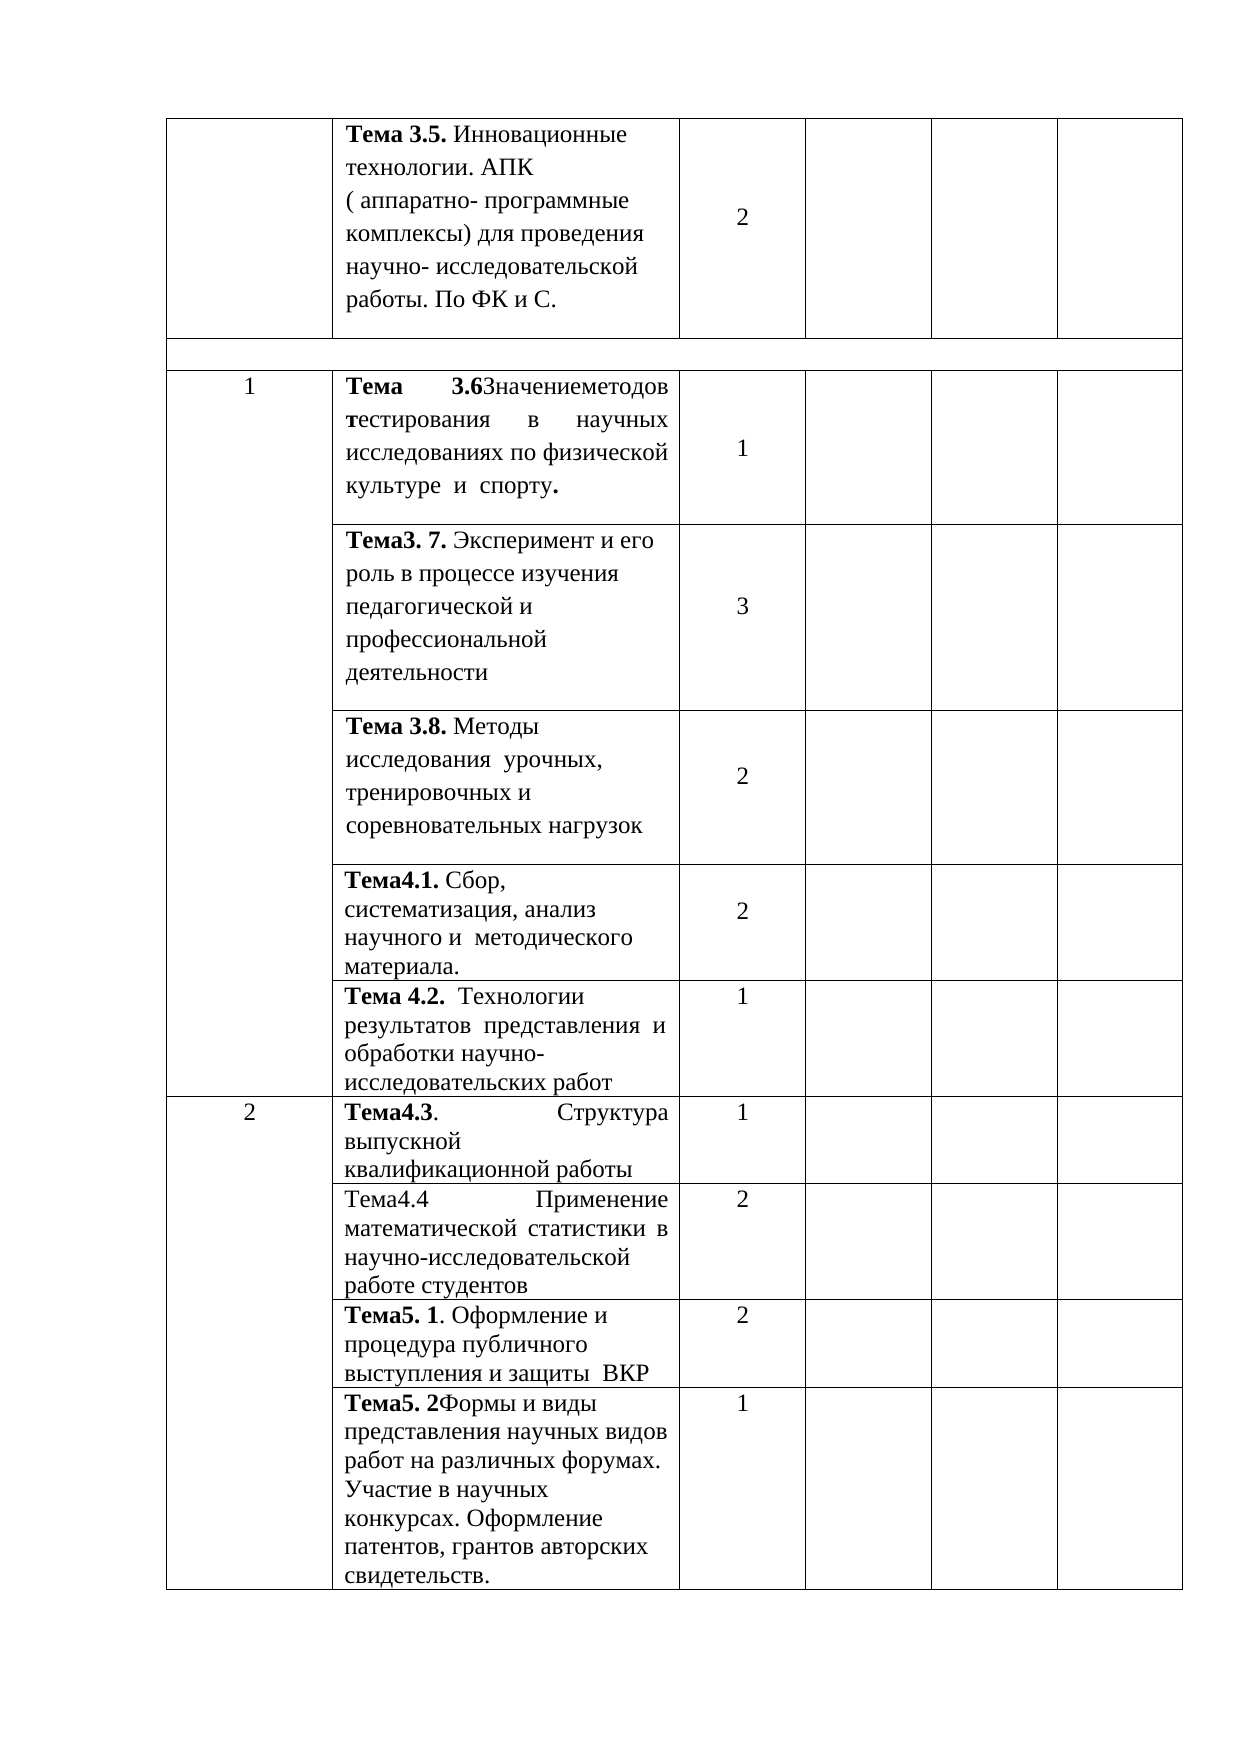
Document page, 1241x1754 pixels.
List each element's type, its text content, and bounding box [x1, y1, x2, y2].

table_cell Тема 3.8. Методы исследования урочных, тренировочных и соревновательных нагрузок [333, 711, 679, 864]
table_cell [932, 1097, 1057, 1183]
table_cell 2 [680, 711, 805, 864]
table_cell [1058, 1097, 1182, 1183]
table_cell 2 [680, 1184, 805, 1299]
table_cell [1058, 1388, 1182, 1589]
table_cell [1058, 371, 1182, 524]
table_cell 2 [680, 119, 805, 338]
table_cell [932, 525, 1057, 710]
table_cell Тема4.1. Сбор, систематизация, анализ научного и методического материала. [333, 865, 679, 980]
table_cell [1058, 865, 1182, 980]
table_cell [932, 1388, 1057, 1589]
table_cell [932, 119, 1057, 338]
table_cell 2 [680, 865, 805, 980]
table_cell [1058, 1184, 1182, 1299]
table_cell [806, 711, 931, 864]
table_cell Тема 4.2. Технологии результатов представления и обработки научно- исследовательских работ [333, 981, 679, 1096]
table_cell [1058, 119, 1182, 338]
table_cell Тема4.4 Применение математической статистики в научно-исследовательской работе студентов [333, 1184, 679, 1299]
table_cell 1 [680, 371, 805, 524]
table_cell [932, 865, 1057, 980]
table_cell [1058, 711, 1182, 864]
table_cell [932, 711, 1057, 864]
table_cell [806, 1388, 931, 1589]
table_cell [932, 371, 1057, 524]
table_cell Тема5. 1. Оформление и процедура публичного выступления и защиты ВКР [333, 1300, 679, 1387]
table_cell 1 [680, 1388, 805, 1589]
table_cell 3 [680, 525, 805, 710]
table_cell [932, 981, 1057, 1096]
table_cell 2 [167, 1097, 332, 1589]
table_cell [806, 1184, 931, 1299]
table_cell Тема5. 2Формы и виды представления научных видов работ на различных форумах. Участие в научных конкурсах. Оформление патентов, грантов авторских свидетельств. [333, 1388, 679, 1589]
table_cell [1058, 981, 1182, 1096]
table_cell [806, 371, 931, 524]
table_cell [1058, 525, 1182, 710]
table_cell [806, 1300, 931, 1387]
table_cell [806, 119, 931, 338]
table_cell [932, 1184, 1057, 1299]
table_cell [932, 1300, 1057, 1387]
table_cell [1058, 1300, 1182, 1387]
table_cell [806, 1097, 931, 1183]
table_cell [167, 339, 1182, 370]
table_cell 1 [167, 371, 332, 1096]
table_cell Тема 3.6Значениеметодов тестирования в научных исследованиях по физической культуре и спорту. [333, 371, 679, 524]
table_cell 1 [680, 981, 805, 1096]
table_cell Тема4.3. Структура выпускной квалификационной работы [333, 1097, 679, 1183]
table_cell Тема3. 7. Эксперимент и его роль в процессе изучения педагогической и профессиональной деятельности [333, 525, 679, 710]
table_cell [806, 981, 931, 1096]
table_cell [806, 525, 931, 710]
table_cell Тема 3.5. Инновационные технологии. АПК ( аппаратно- программные комплексы) для проведения научно- исследовательской работы. По ФК и С. [333, 119, 679, 338]
table_cell [806, 865, 931, 980]
table_cell [167, 119, 332, 338]
table_cell 1 [680, 1097, 805, 1183]
table_cell 2 [680, 1300, 805, 1387]
